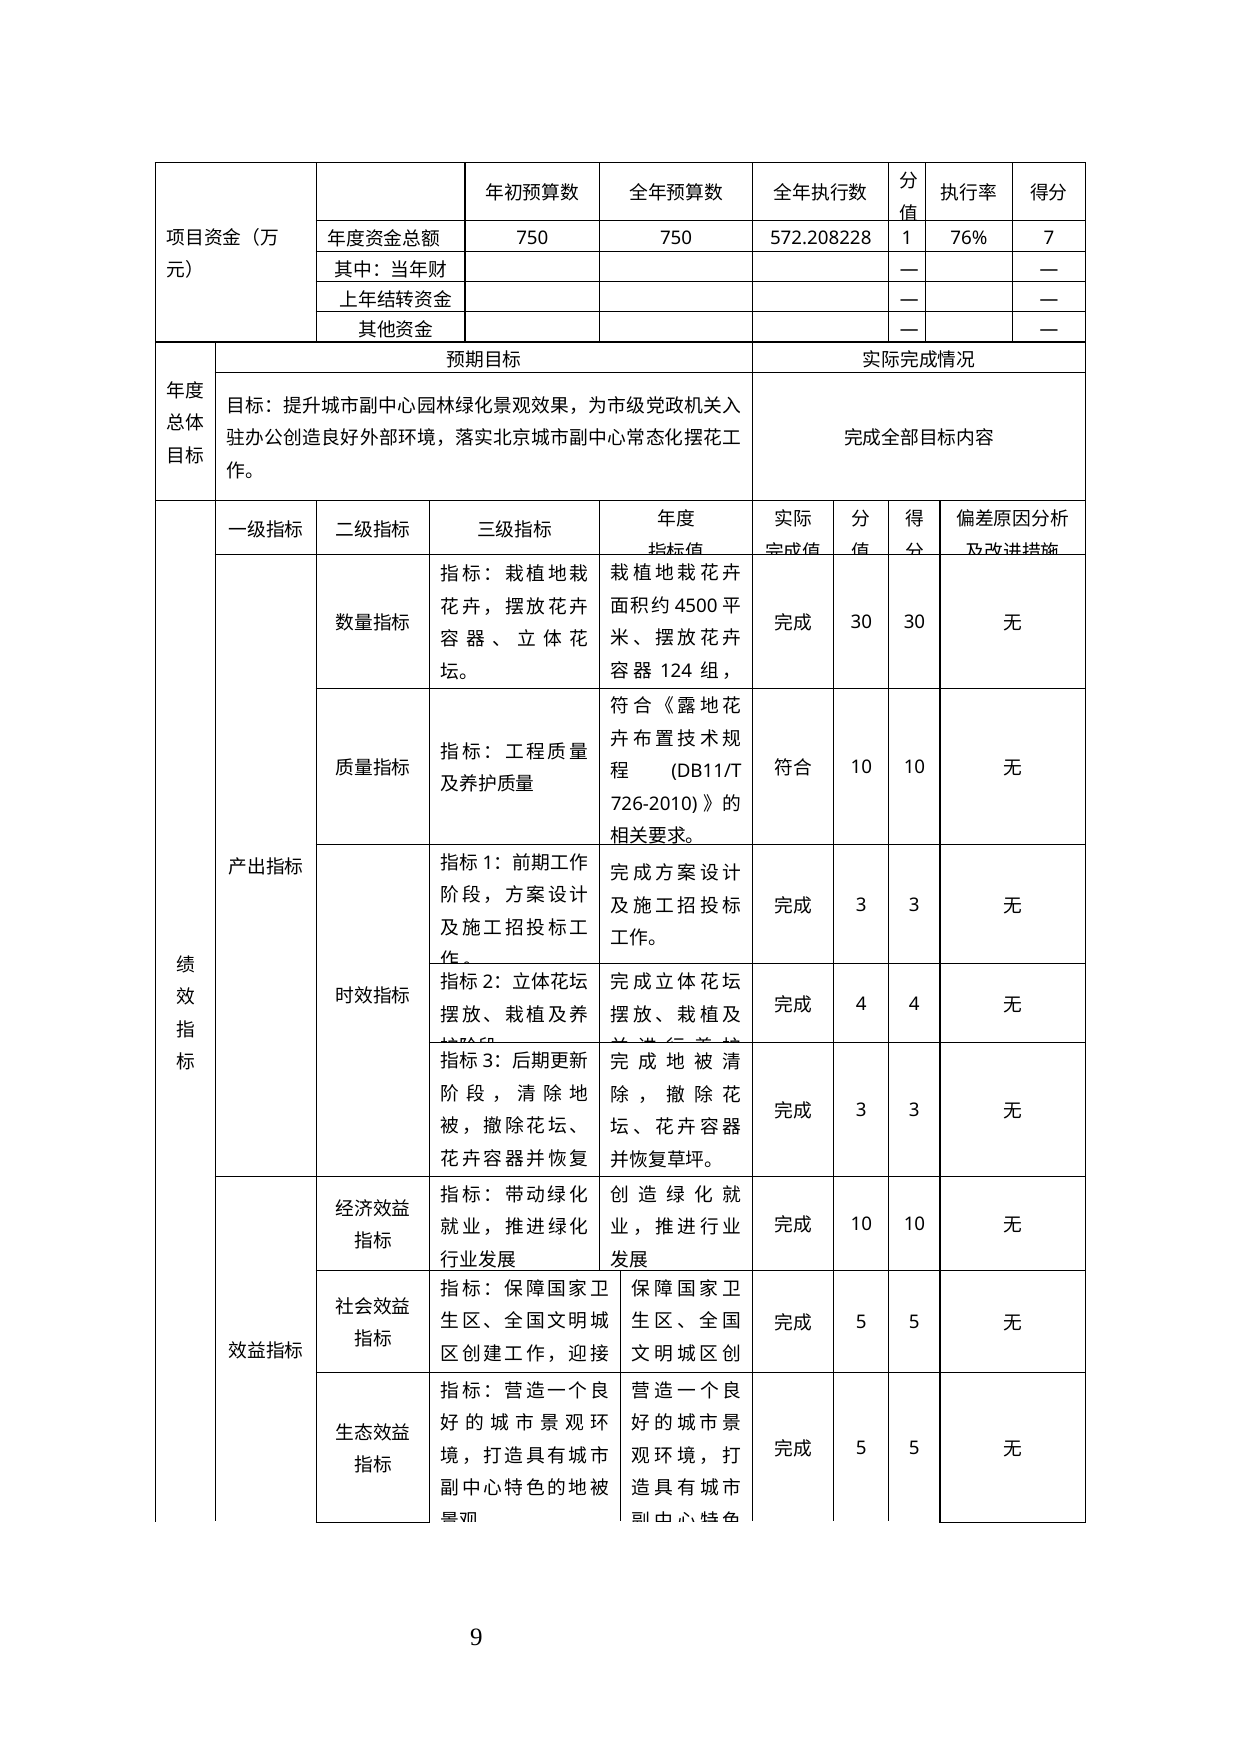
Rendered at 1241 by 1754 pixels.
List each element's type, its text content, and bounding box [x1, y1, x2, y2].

table_cell 5 [834, 1373, 888, 1522]
table_cell 指标3：后期更新阶段，清除地被，撤除花坛、花卉容器并恢复草坪。 [430, 1043, 599, 1176]
table_cell 经济效益 指标 [317, 1177, 429, 1270]
table_cell 执行率 [926, 163, 1012, 220]
table_cell 二级指标 [317, 501, 429, 554]
table_cell 分值 [834, 501, 888, 554]
table_cell 30 [834, 555, 888, 687]
table_cell 绩 效 指 标 [156, 501, 215, 1522]
table_cell [600, 312, 752, 341]
table_cell 其中：当年财政拨款 [317, 252, 464, 281]
table_cell 完成地被清除，撤除花坛、花卉容器并恢复草坪。 [600, 1043, 752, 1176]
table_cell 无 [941, 1271, 1085, 1372]
table_cell 指标：栽植地栽花卉，摆放花卉容器、立体花坛。 [430, 555, 599, 687]
table_cell 分值 [889, 163, 925, 220]
table_cell 完成 [753, 1043, 833, 1176]
table_cell [466, 312, 599, 341]
table_cell — [889, 282, 925, 311]
table_cell [600, 252, 752, 281]
table_cell 572.208228 [753, 221, 888, 251]
table_cell 产出指标 [216, 555, 316, 1176]
table_cell 10 [889, 689, 939, 844]
table_cell [926, 252, 1012, 281]
table_cell 无 [941, 845, 1085, 963]
table_cell [317, 163, 464, 220]
table_cell 7 [1013, 221, 1085, 251]
table_cell 指标：工程质量及养护质量 [430, 689, 599, 844]
table_cell 5 [889, 1271, 939, 1372]
table_cell 完成 [753, 1271, 833, 1372]
table_cell [926, 312, 1012, 341]
table_cell 全年预算数 [600, 163, 752, 220]
table_cell [466, 252, 599, 281]
table_cell 完成立体花坛摆放、栽植及并进行养护段。 [600, 964, 752, 1042]
table_cell 30 [889, 555, 939, 687]
table_cell 10 [889, 221, 925, 251]
table_cell [753, 252, 888, 281]
table_cell — [1013, 282, 1085, 311]
table_cell 10 [834, 689, 888, 844]
table_cell 项目资金（万元） [156, 163, 316, 341]
table_cell 5 [834, 1271, 888, 1372]
table_cell — [889, 252, 925, 281]
table_cell 无 [941, 964, 1085, 1042]
table_cell 栽植地栽花卉面积约4500平米、摆放花卉容器124组，立体花坛1组。 [600, 555, 752, 687]
table_cell — [1013, 312, 1085, 341]
table_cell 其他资金 [317, 312, 464, 341]
table_cell 年度总体目标 [156, 343, 215, 500]
table_cell 营造一个良好的城市景观环境，打造具有城市副中心特色的地被景观。 [620, 1373, 752, 1522]
table_cell 完成 [753, 1177, 833, 1270]
table_cell 5 [888, 1373, 939, 1522]
table_cell 实际 完成值 [753, 501, 833, 554]
table_cell 无 [941, 1177, 1085, 1270]
table_cell 3 [889, 845, 939, 963]
table_cell 质量指标 [317, 689, 429, 844]
table_cell 时效指标 [317, 845, 429, 1176]
table_cell 完成全部目标内容 [753, 373, 1085, 500]
table_cell 4 [834, 964, 888, 1042]
table_cell [753, 282, 888, 311]
table_cell 得分 [1013, 163, 1085, 220]
table_cell 保障国家卫生区、全国文明城区创建工作，迎接冬奥会 [621, 1271, 752, 1372]
table_cell 10 [889, 1177, 939, 1270]
table_cell [753, 312, 888, 341]
table_cell 无 [941, 1373, 1085, 1522]
table_cell 完成 [753, 964, 833, 1042]
table_cell 数量指标 [317, 555, 429, 687]
table_cell 3 [834, 845, 888, 963]
table_cell 无 [941, 1043, 1085, 1176]
table_cell 年度资金总额 [317, 221, 464, 251]
table_cell 上年结转资金 [317, 282, 464, 311]
table_cell 符合《露地花卉布置技术规程(DB11/T 726-2010) 》的相关要求。 [600, 689, 752, 844]
table_cell 效益指标 [215, 1177, 316, 1522]
table_cell 得分 [889, 501, 939, 554]
table_cell 三级指标 [430, 501, 599, 554]
table_cell 完成 [753, 555, 833, 687]
table_cell 4 [889, 964, 939, 1042]
table_cell 生态效益 指标 [317, 1373, 429, 1522]
table_cell 3 [834, 1043, 888, 1176]
table_cell 3 [889, 1043, 939, 1176]
table_cell 实际完成情况 [753, 343, 1085, 372]
table_cell 创造绿化就业，推进行业发展 [600, 1177, 752, 1270]
table_cell 社会效益 指标 [317, 1271, 429, 1372]
table_cell 符合 [753, 689, 833, 844]
table_cell 完成 [753, 845, 833, 963]
table_cell — [1013, 252, 1085, 281]
table_cell 指标：营造一个良好的城市景观环境，打造具有城市副中心特色的地被景观。 [430, 1373, 620, 1522]
table_cell 年度 指标值 [600, 501, 752, 554]
table_cell [926, 282, 1012, 311]
table_cell 一级指标 [216, 501, 316, 554]
table_cell 目标：提升城市副中心园林绿化景观效果，为市级党政机关入驻办公创造良好外部环境，落实北京城市副中心常态化摆花工作。 [216, 373, 752, 500]
table_cell 指标1：前期工作阶段，方案设计及施工招投标工作 。 [430, 845, 599, 963]
table_cell 预期目标 [216, 343, 752, 372]
table_cell 750 [466, 221, 599, 251]
table_cell 76% [926, 221, 1012, 251]
table_cell 指标：带动绿化就业，推进绿化行业发展 [430, 1177, 599, 1270]
table_cell 全年执行数 [753, 163, 888, 220]
table_cell [600, 282, 752, 311]
table_cell 年初预算数 [466, 163, 599, 220]
table_cell 完成 [753, 1373, 834, 1522]
table_cell — [889, 312, 925, 341]
table_cell 750 [600, 221, 752, 251]
table_cell 完成方案设计及施工招投标工作。 [600, 845, 752, 963]
table_cell 10 [834, 1177, 888, 1270]
table_cell [466, 282, 599, 311]
table_cell 指标：保障国家卫生区、全国文明城区创建工作，迎接冬奥会。 [430, 1271, 620, 1372]
table_cell 指标2：立体花坛摆放、栽植及养护阶段。 [430, 964, 599, 1042]
table_cell 无 [941, 689, 1085, 844]
table_cell 偏差原因分析及改进措施 [941, 501, 1085, 554]
table_cell 无 [941, 555, 1085, 687]
